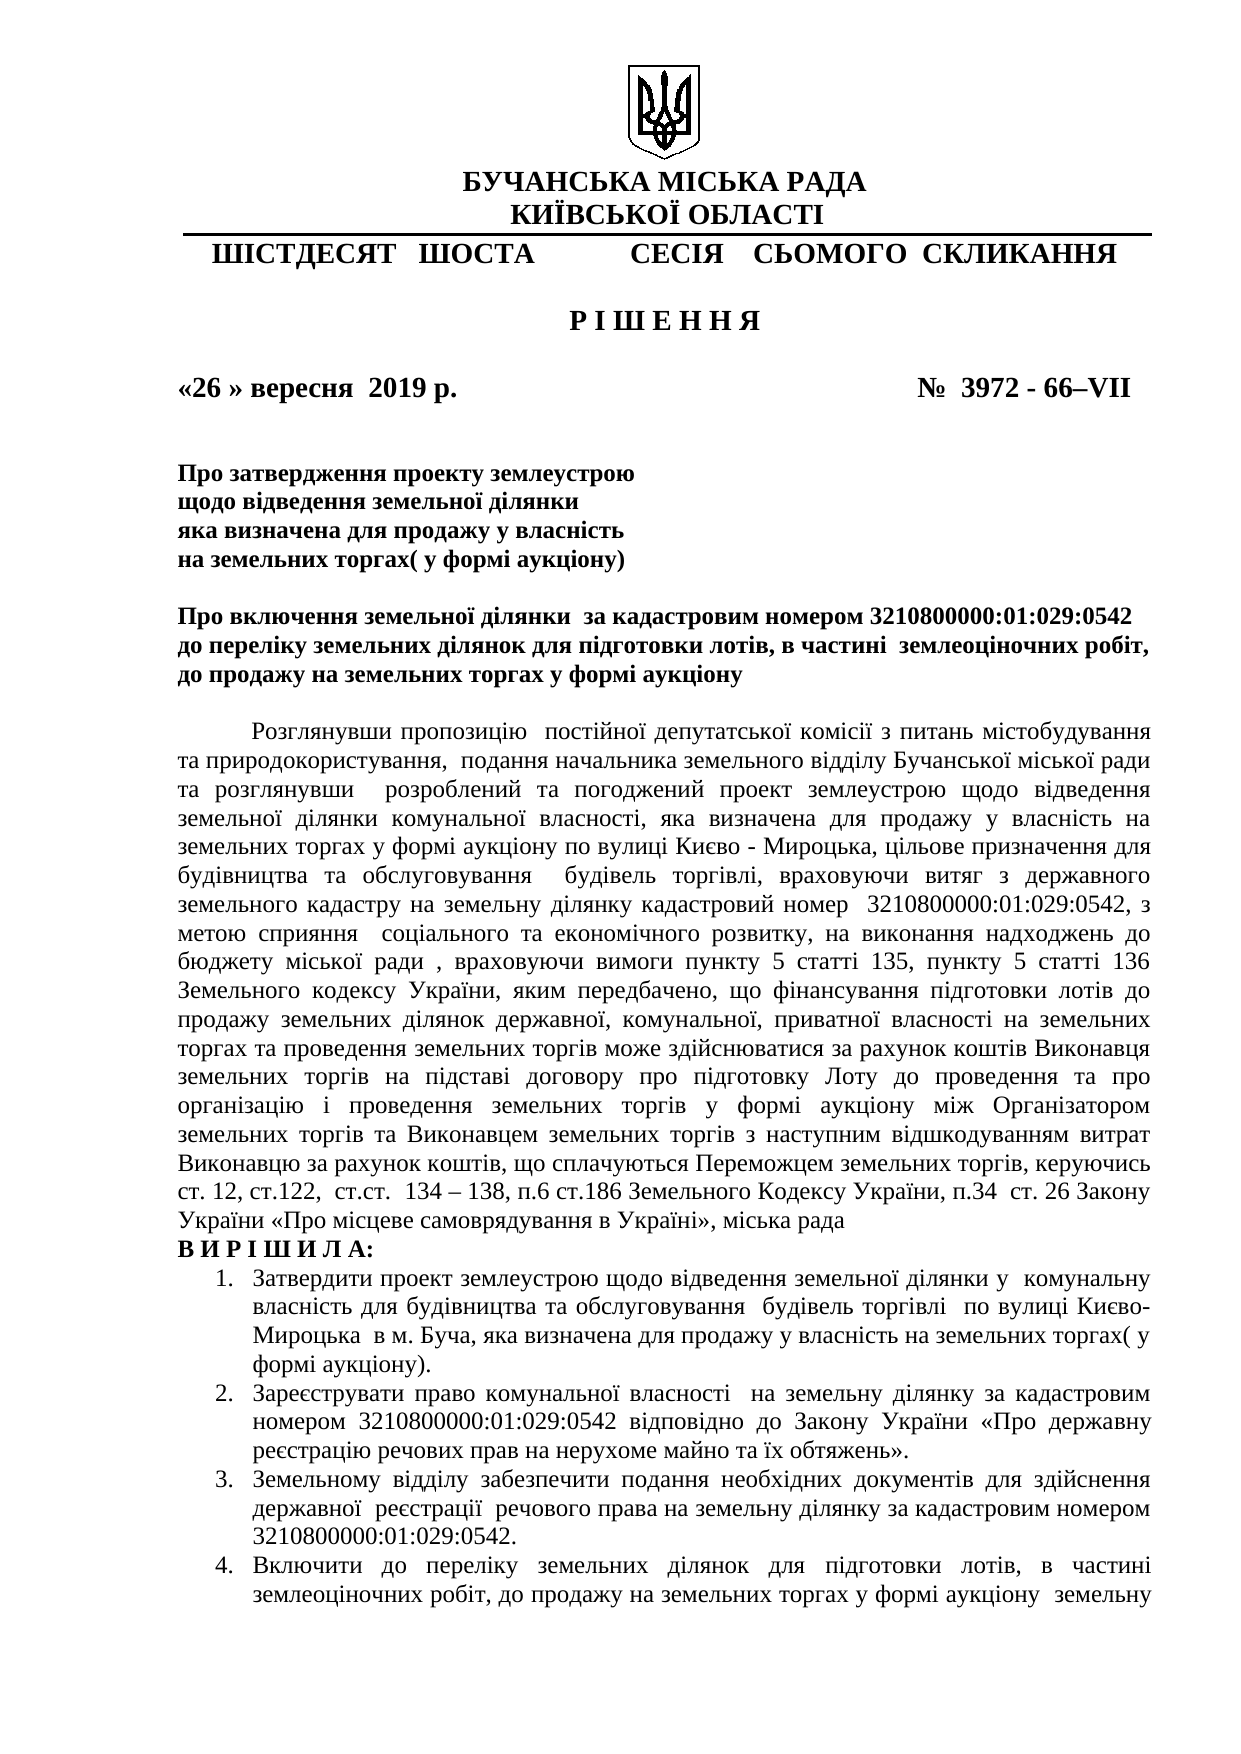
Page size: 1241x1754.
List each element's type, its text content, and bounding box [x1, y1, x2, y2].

text яка визначена для продажу у власність [177, 515, 1152, 544]
text «26 » вересня 2019 р. № 3972 - 66–VІІ [177, 370, 1152, 404]
list Зареєструвати право комунальної власності на земельну ділянку за кадастровим номером 3210800000:01:029:0542 відповідно до Закону України «Про державну реєстрацію речових прав на нерухоме майно та їх обтяжень». [215, 1378, 1152, 1464]
text щодо відведення земельної ділянки [177, 486, 1152, 515]
text на земельних торгах( у формі аукціону) [177, 544, 1152, 573]
text Розглянувши пропозицію постійної депутатської комісії з питань містобудування та природокористування, подання начальника земельного відділу Бучанської міської ради та розглянувши розроблений та погоджений проект землеустрою щодо відведення земельної ділянки комунальної власності, яка визначена для продажу у власність на земельних торгах у формі аукціону по вулиці Києво - Мироцька, цільове призначення для будівництва та обслуговування будівель торгівлі, враховуючи витяг з державного земельного кадастру на земельну ділянку кадастровий номер 3210800000:01:029:0542, з метою сприяння соціального та економічного розвитку, на виконання надходжень до бюджету міської ради , враховуючи вимоги пункту 5 статті 135, пункту 5 статті 136 Земельного кодексу України, яким передбачено, що фінансування підготовки лотів до продажу земельних ділянок державної, комунальної, приватної власності на земельних торгах та проведення земельних торгів може здійснюватися за рахунок коштів Виконавця земельних торгів на підставі договору про підготовку Лоту до проведення та про організацію і проведення земельних торгів у формі аукціону між Організатором земельних торгів та Виконавцем земельних торгів з наступним відшкодуванням витрат Виконавцю за рахунок коштів, що сплачуються Переможцем земельних торгів, керуючись ст. 12, ст.122, ст.ст. 134 – 138, п.6 ст.186 Земельного Кодексу України, п.34 ст. 26 Закону України «Про місцеве самоврядування в Україні», міська рада [177, 716, 1152, 1234]
list Затвердити проект землеустрою щодо відведення земельної ділянки у комунальну власність для будівництва та обслуговування будівель торгівлі по вулиці Києво-Мироцька в м. Буча, яка визначена для продажу у власність на земельних торгах( у формі аукціону). [215, 1263, 1152, 1378]
text ШІСТДЕСЯТ ШОСТА СЕСІЯ СЬОМОГО СКЛИКАННЯ [177, 236, 1152, 270]
text КИЇВСЬКОЇ ОБЛАСТІ [183, 197, 1152, 233]
text Про затвердження проекту землеустрою [177, 458, 1152, 486]
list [215, 1550, 1152, 1608]
list Земельному відділу забезпечити подання необхідних документів для здійснення державної реєстрації речового права на земельну ділянку за кадастровим номером 3210800000:01:029:0542. [215, 1464, 1152, 1550]
text В И Р І Ш И Л А: [177, 1234, 1152, 1263]
text Р І Ш Е Н Н Я [177, 303, 1152, 337]
text до переліку земельних ділянок для підготовки лотів, в частині землеоціночних робіт, до продажу на земельних торгах у формі аукціону [177, 630, 1152, 688]
text БУЧАНСЬКА МІСЬКА РАДА [177, 164, 1152, 197]
text Про включення земельної ділянки за кадастровим номером 3210800000:01:029:0542 [177, 601, 1152, 630]
